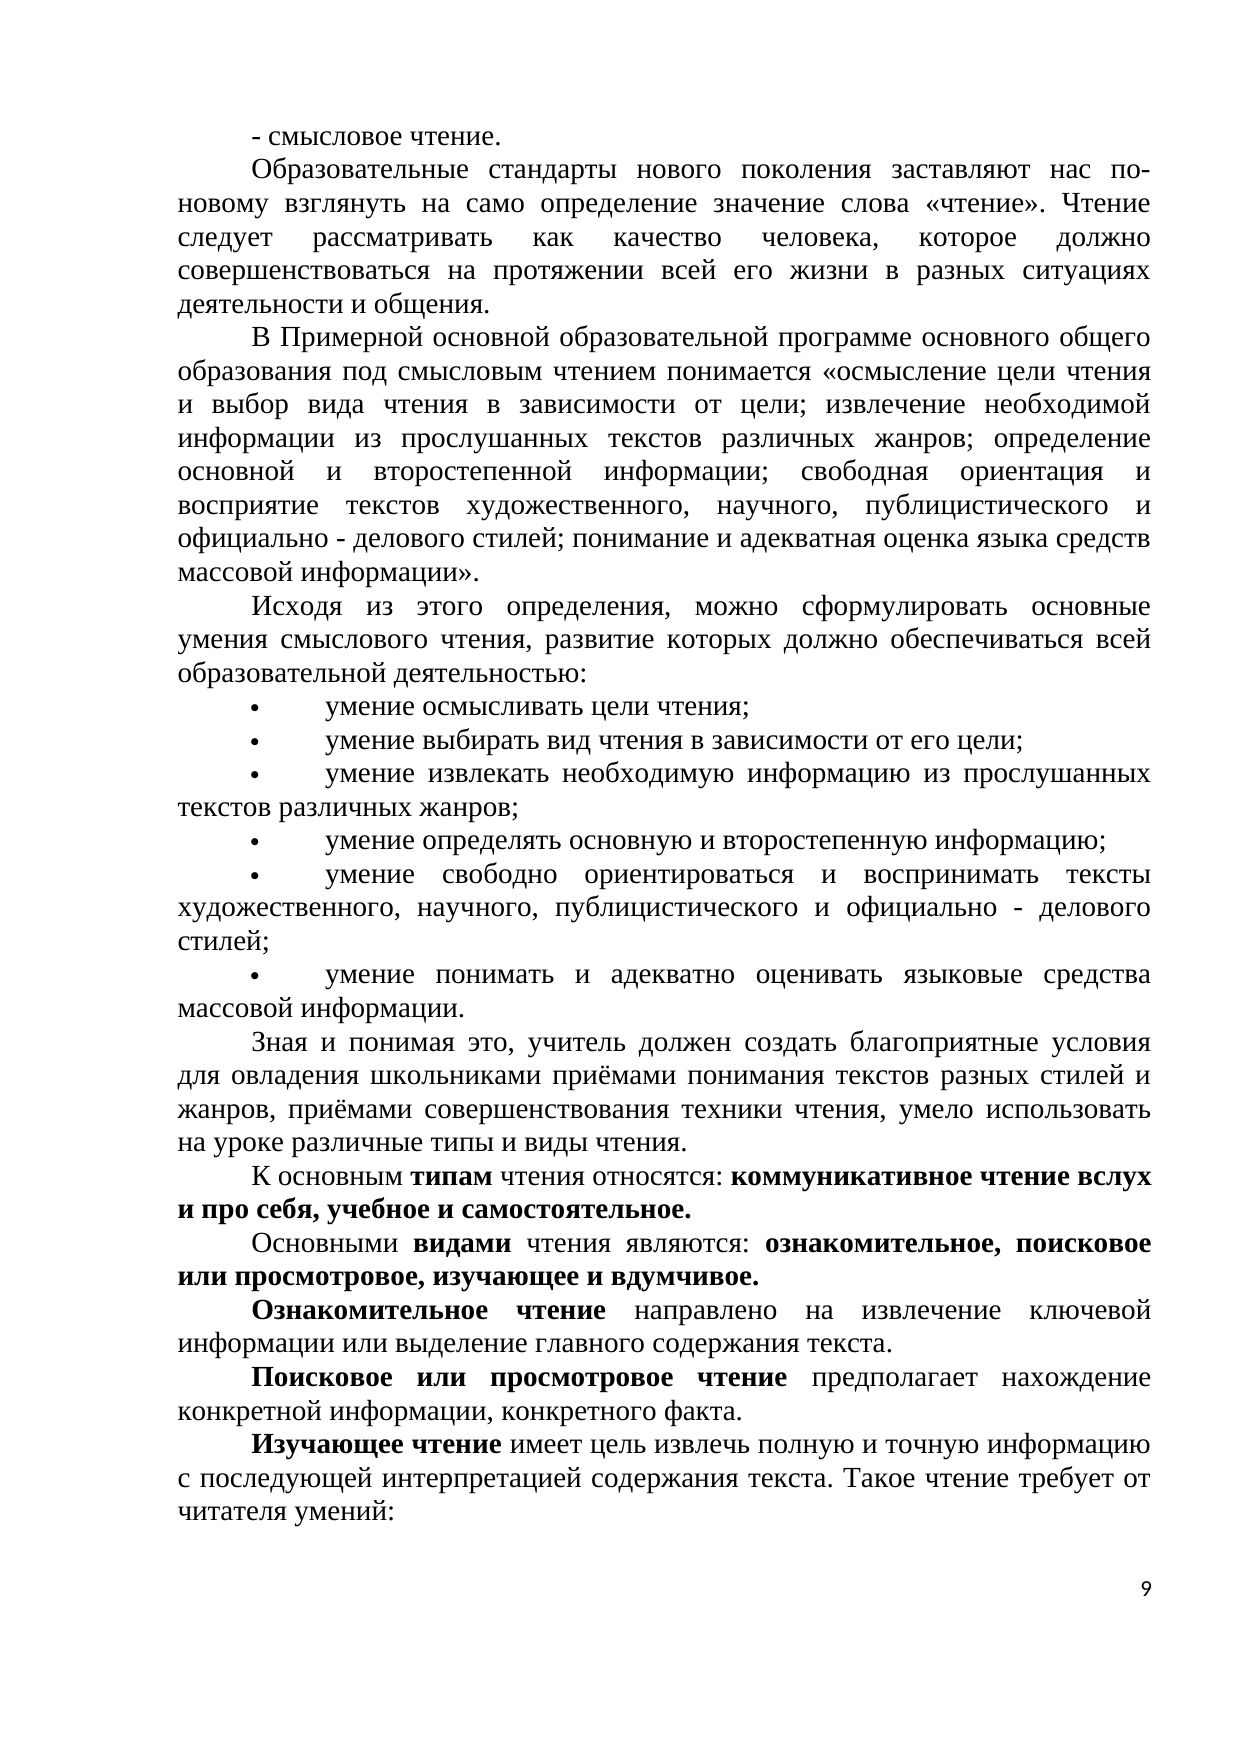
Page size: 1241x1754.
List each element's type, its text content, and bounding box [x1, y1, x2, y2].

text Изучающее чтение имеет цель извлечь полную и точную информацию с последующей интерпретацией содержания текста. Такое чтение требует от читателя умений: [177, 1426, 1152, 1527]
list умение извлекать необходимую информацию из прослушанных текстов различных жанров; [177, 755, 1152, 822]
text Зная и понимая это, учитель должен создать благоприятные условия для овладения школьниками приёмами понимания текстов разных стилей и жанров, приёмами совершенствования техники чтения, умело использовать на уроке различные типы и виды чтения. [177, 1024, 1152, 1158]
text - смысловое чтение. [177, 118, 1152, 152]
list умение понимать и адекватно оценивать языковые средства массовой информации. [177, 957, 1152, 1024]
text Ознакомительное чтение направлено на извлечение ключевой информации или выделение главного содержания текста. [177, 1292, 1152, 1359]
list умение осмысливать цели чтения; [177, 688, 1152, 722]
list умение определять основную и второстепенную информацию; [177, 822, 1152, 856]
text Образовательные стандарты нового поколения заставляют нас по-новому взглянуть на само определение значение слова «чтение». Чтение следует рассматривать как качество человека, которое должно совершенствоваться на протяжении всей его жизни в разных ситуациях деятельности и общения. [177, 152, 1152, 319]
text Основными видами чтения являются: ознакомительное, поисковое или просмотровое, изучающее и вдумчивое. [177, 1225, 1152, 1292]
text В Примерной основной образовательной программе основного общего образования под смысловым чтением понимается «осмысление цели чтения и выбор вида чтения в зависимости от цели; извлечение необходимой информации из прослушанных текстов различных жанров; определение основной и второстепенной информации; свободная ориентация и восприятие текстов художественного, научного, публицистического и официально - делового стилей; понимание и адекватная оценка языка средств массовой информации». [177, 319, 1152, 588]
list умение выбирать вид чтения в зависимости от его цели; [177, 722, 1152, 755]
text К основным типам чтения относятся: коммуникативное чтение вслух и про себя, учебное и самостоятельное. [177, 1158, 1152, 1225]
list умение свободно ориентироваться и воспринимать тексты художественного, научного, публицистического и официально - делового стилей; [177, 856, 1152, 957]
text Поисковое или просмотровое чтение предполагает нахождение конкретной информации, конкретного факта. [177, 1359, 1152, 1426]
text Исходя из этого определения, можно сформулировать основные умения смыслового чтения, развитие которых должно обеспечиваться всей образовательной деятельностью: [177, 588, 1152, 688]
